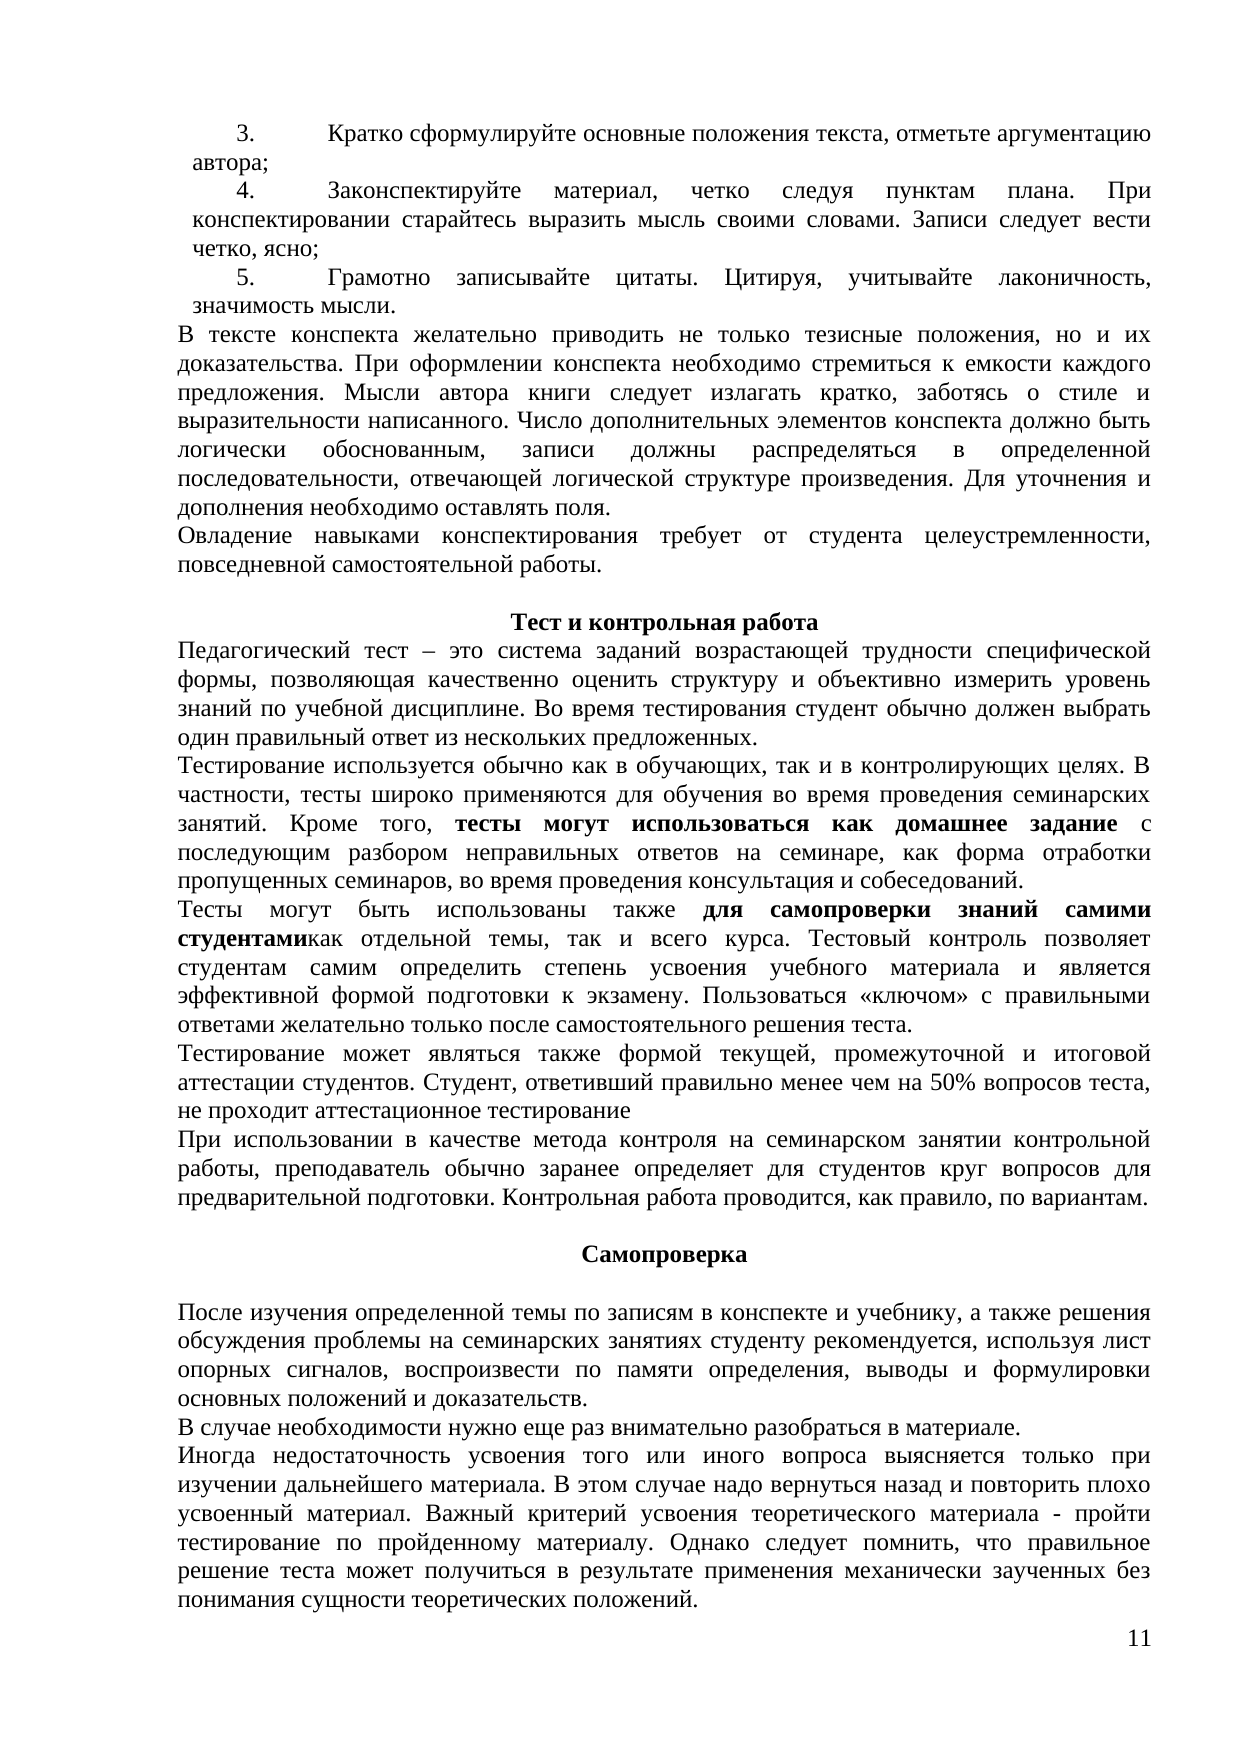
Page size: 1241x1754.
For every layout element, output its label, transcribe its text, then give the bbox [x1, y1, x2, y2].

text Тест и контрольная работа [177, 607, 1152, 636]
text Овладение навыками конспектирования требует от студента целеустремленности, повседневной самостоятельной работы. [177, 521, 1152, 578]
list Кратко сформулируйте основные положения текста, отметьте аргументацию автора; [192, 118, 1152, 176]
text При использовании в качестве метода контроля на семинарском занятии контрольной работы, преподаватель обычно заранее определяет для студентов круг вопросов для предварительной подготовки. Контрольная работа проводится, как правило, по вариантам. [177, 1124, 1152, 1211]
text Педагогический тест – это система заданий возрастающей трудности специфической формы, позволяющая качественно оценить структуру и объективно измерить уровень знаний по учебной дисциплине. Во время тестирования студент обычно должен выбрать один правильный ответ из нескольких предложенных. [177, 636, 1152, 751]
list Грамотно записывайте цитаты. Цитируя, учитывайте лаконичность, значимость мысли. [192, 262, 1152, 319]
list Законспектируйте материал, четко следуя пунктам плана. При конспектировании старайтесь выразить мысль своими словами. Записи следует вести четко, ясно; [192, 176, 1152, 262]
text После изучения определенной темы по записям в конспекте и учебнику, а также решения обсуждения проблемы на семинарских занятиях студенту рекомендуется, используя лист опорных сигналов, воспроизвести по памяти определения, выводы и формулировки основных положений и доказательств. [177, 1297, 1152, 1412]
text Тесты могут быть использованы также для самопроверки знаний самими студентамикак отдельной темы, так и всего курса. Тестовый контроль позволяет студентам самим определить степень усвоения учебного материала и является эффективной формой подготовки к экзамену. Пользоваться «ключом» с правильными ответами желательно только после самостоятельного решения теста. [177, 894, 1152, 1038]
text Иногда недостаточность усвоения того или иного вопроса выясняется только при изучении дальнейшего материала. В этом случае надо вернуться назад и повторить плохо усвоенный материал. Важный критерий усвоения теоретического материала - пройти тестирование по пройденному материалу. Однако следует помнить, что правильное решение теста может получиться в результате применения механически заученных без понимания сущности теоретических положений. [177, 1441, 1152, 1613]
text Тестирование используется обычно как в обучающих, так и в контролирующих целях. В частности, тесты широко применяются для обучения во время проведения семинарских занятий. Кроме того, тесты могут использоваться как домашнее задание с последующим разбором неправильных ответов на семинаре, как форма отработки пропущенных семинаров, во время проведения консультация и собеседований. [177, 751, 1152, 894]
text Тестирование может являться также формой текущей, промежуточной и итоговой аттестации студентов. Студент, ответивший правильно менее чем на 50% вопросов теста, не проходит аттестационное тестирование [177, 1038, 1152, 1124]
text Самопроверка [177, 1239, 1152, 1268]
text В случае необходимости нужно еще раз внимательно разобраться в материале. [177, 1412, 1152, 1441]
text В тексте конспекта желательно приводить не только тезисные положения, но и их доказательства. При оформлении конспекта необходимо стремиться к емкости каждого предложения. Мысли автора книги следует излагать кратко, заботясь о стиле и выразительности написанного. Число дополнительных элементов конспекта должно быть логически обоснованным, записи должны распределяться в определенной последовательности, отвечающей логической структуре произведения. Для уточнения и дополнения необходимо оставлять поля. [177, 319, 1152, 521]
